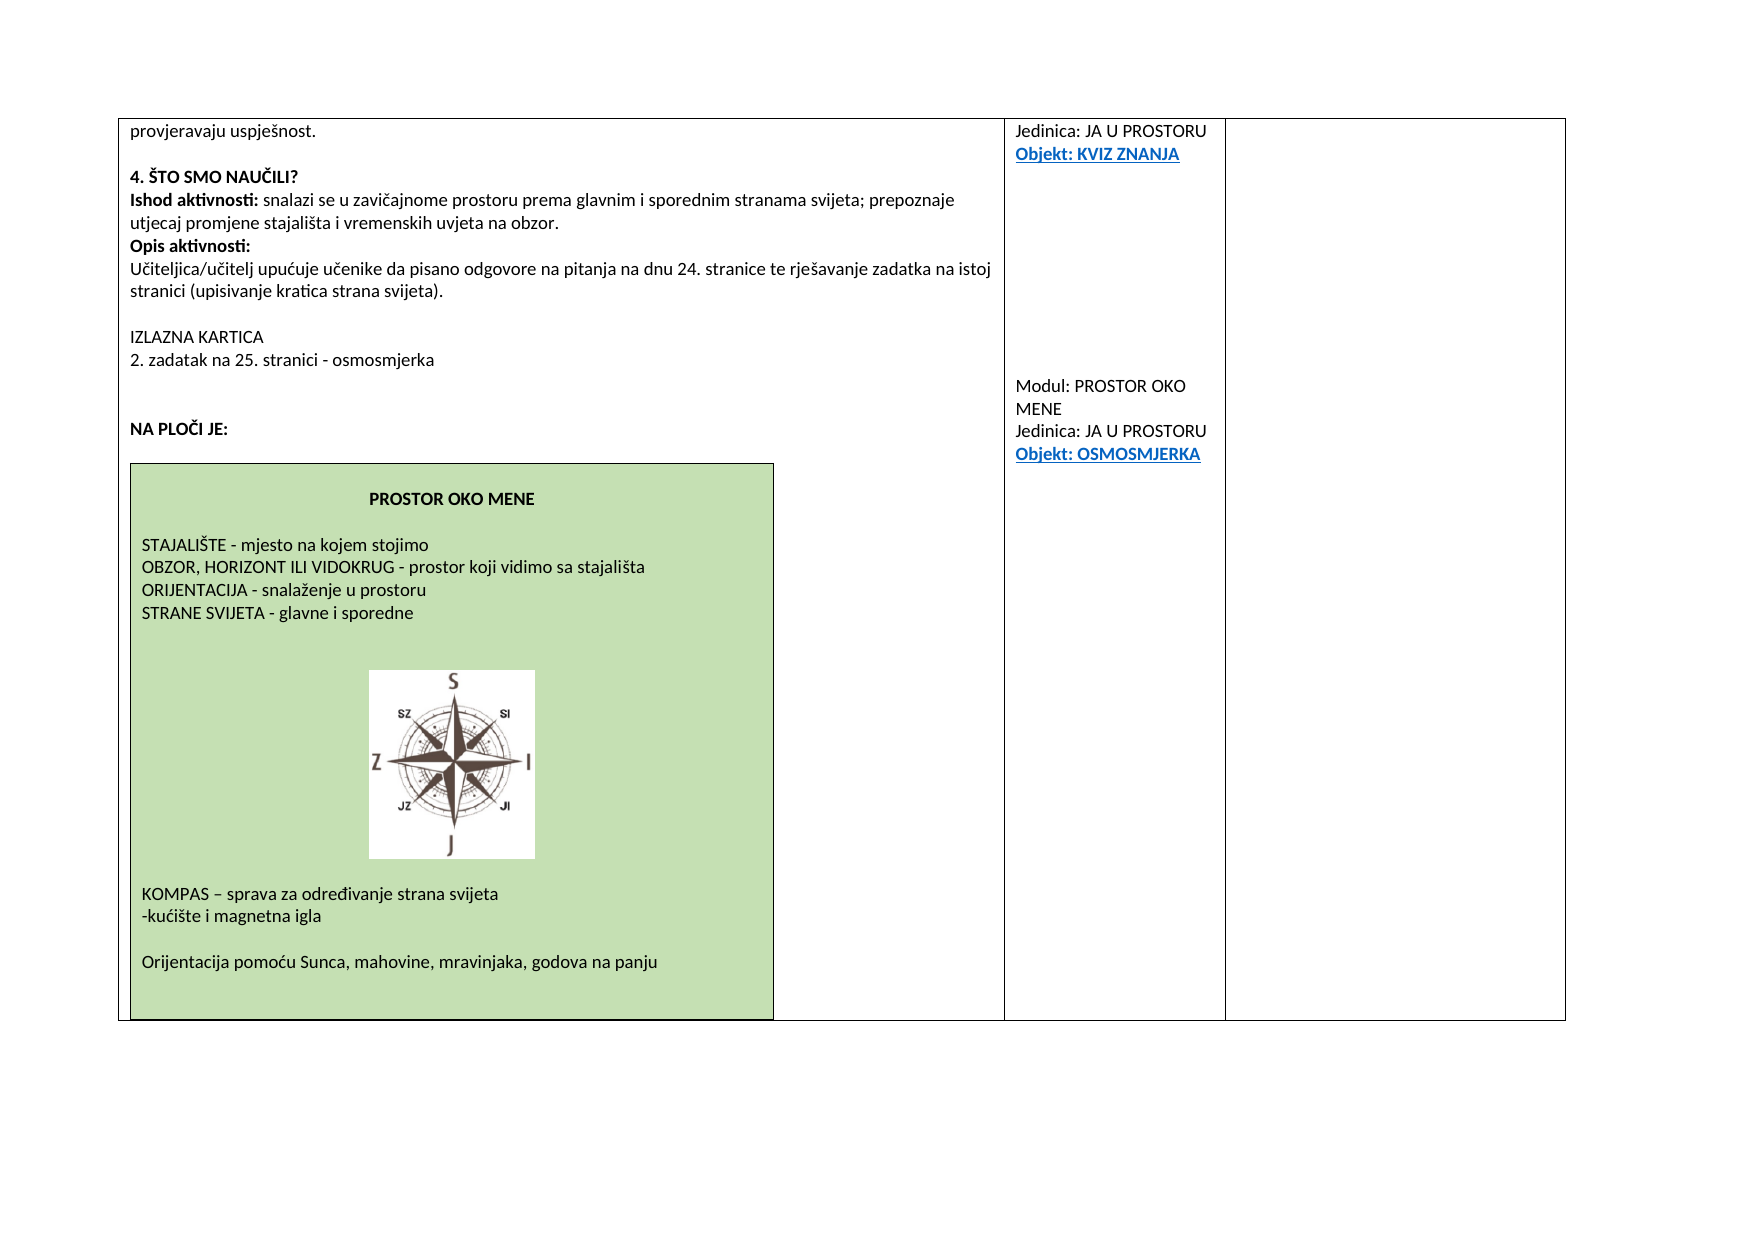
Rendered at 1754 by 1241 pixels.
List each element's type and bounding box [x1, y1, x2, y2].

table_cell [119, 119, 1004, 1020]
table_cell [1005, 119, 1225, 1020]
picture [369, 670, 535, 859]
table_cell [1226, 119, 1565, 1020]
